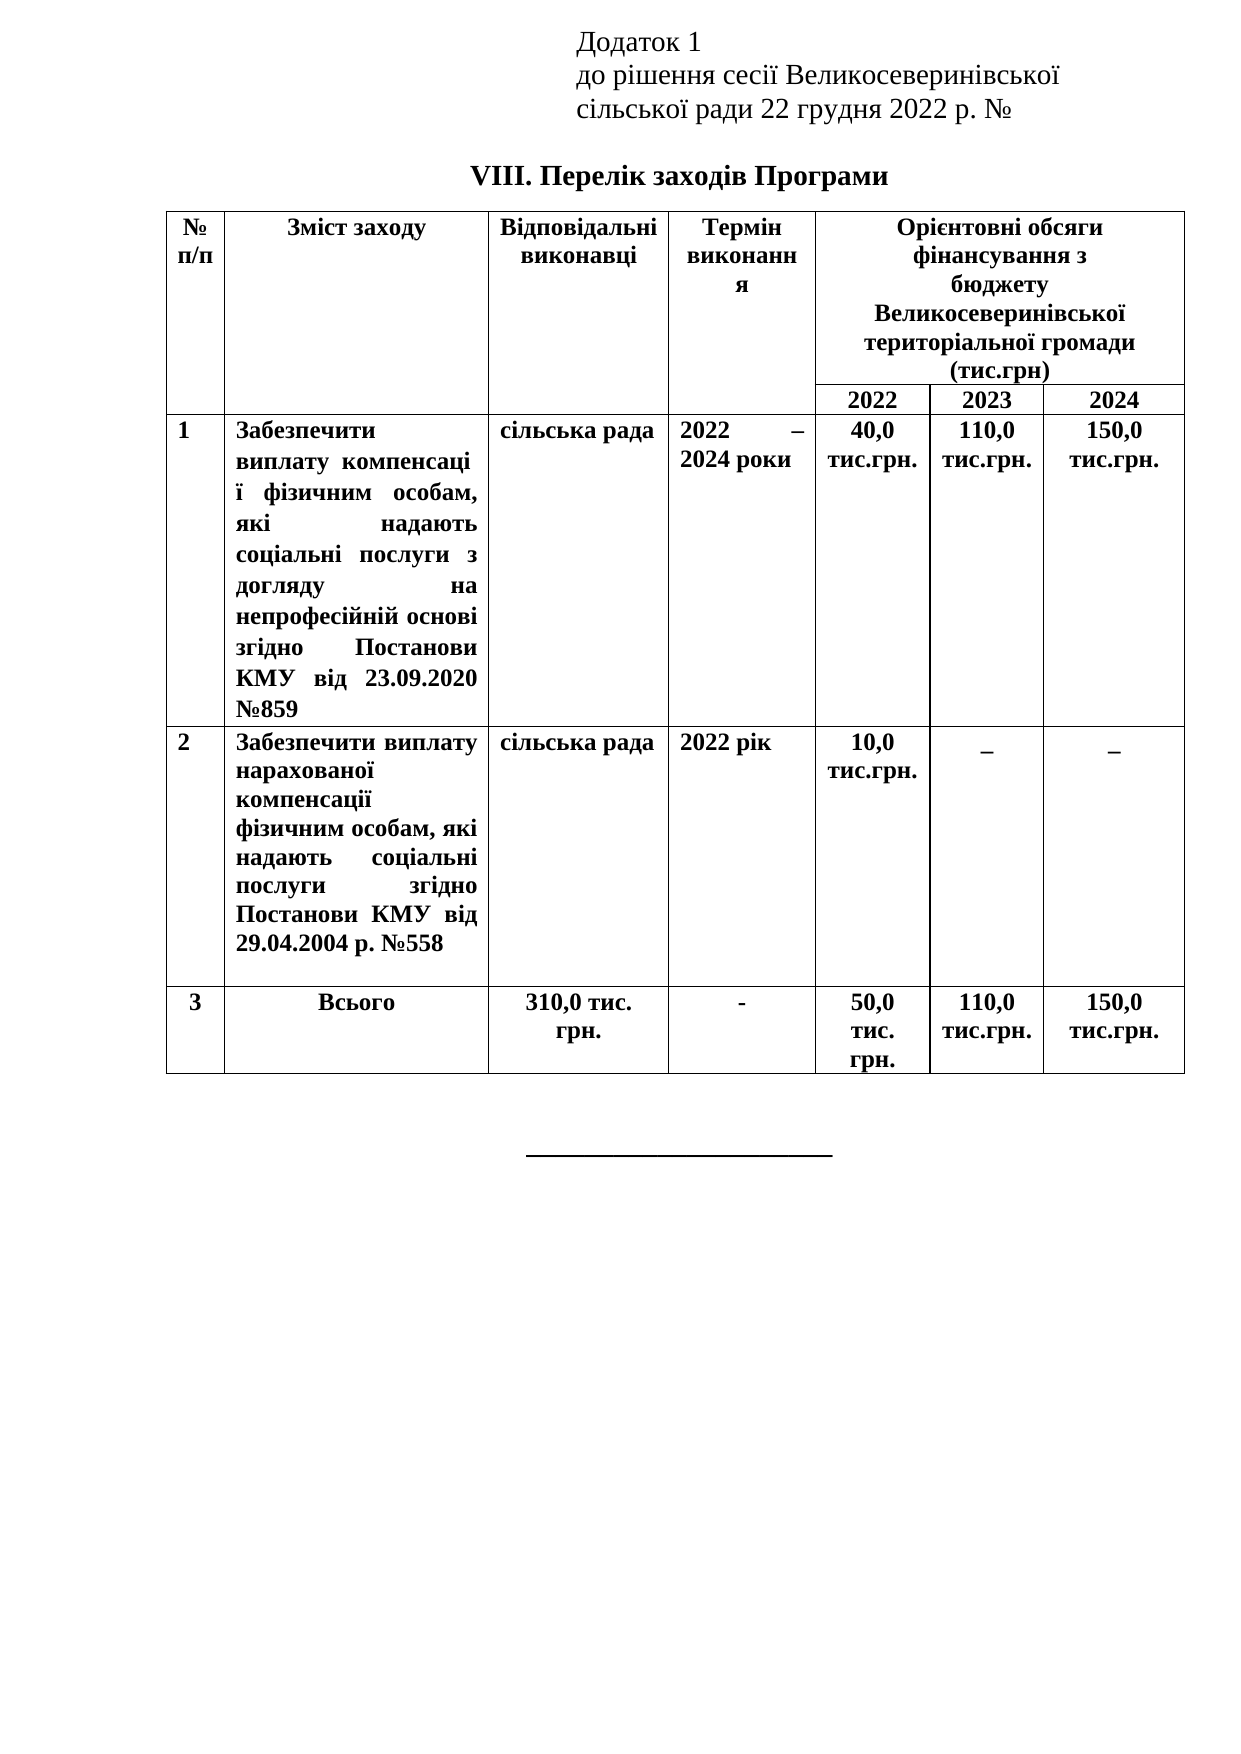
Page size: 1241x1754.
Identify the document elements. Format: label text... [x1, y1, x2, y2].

table_header Відповідальні виконавці [489, 212, 668, 414]
table_cell 2023 [931, 385, 1043, 414]
table_cell 3 [167, 987, 224, 1073]
table_cell сільська рада [489, 415, 668, 726]
table_cell 110,0 тис.грн. [931, 987, 1043, 1073]
text VIII. Перелік заходів Програми [177, 158, 1181, 191]
table_cell 10,0 тис.грн. [816, 727, 929, 986]
table_cell 2022 – 2024 роки [669, 415, 815, 726]
table_cell - [669, 987, 815, 1073]
table_cell 2022 рік [669, 727, 815, 986]
table_header Орієнтовні обсяги фінансування з бюджету Великосеверинівської територіальної громади (тис.грн) [816, 212, 1184, 384]
table_cell 150,0 тис.грн. [1044, 987, 1184, 1073]
table_cell Забезпечити виплату нарахованої компенсації фізичним особам, які надають соціальні послуги згідно Постанови КМУ від 29.04.2004 р. №558 [225, 727, 488, 986]
table_header Зміст заходу [225, 212, 488, 414]
text до рішення сесії Великосеверинівської [177, 57, 1181, 91]
table_header Термін виконання [669, 212, 815, 414]
table_cell 1 [167, 415, 224, 726]
table_cell _ [1044, 727, 1184, 986]
table_cell 40,0 тис.грн. [816, 415, 929, 726]
table_cell 2 [167, 727, 224, 986]
table_cell Всього [225, 987, 488, 1073]
text сільської ради 22 грудня 2022 р. № [177, 91, 1181, 124]
table_cell 2024 [1044, 385, 1184, 414]
text _____________________ [177, 1127, 1181, 1160]
table_cell _ [931, 727, 1043, 986]
table_cell Забезпечити виплату компенсації фізичним особам, які надають соціальні послуги з догляду на непрофесійній основі згідно Постанови КМУ від 23.09.2020 №859 [225, 415, 488, 726]
table_cell сільська рада [489, 727, 668, 986]
table_cell 50,0 тис. грн. [816, 987, 929, 1073]
table_header № п/п [167, 212, 224, 414]
table_cell 150,0 тис.грн. [1044, 415, 1184, 726]
table_cell 110,0 тис.грн. [931, 415, 1043, 726]
table_cell 310,0 тис. грн. [489, 987, 668, 1073]
text Додаток 1 [177, 24, 1181, 57]
table_cell 2022 [816, 385, 929, 414]
